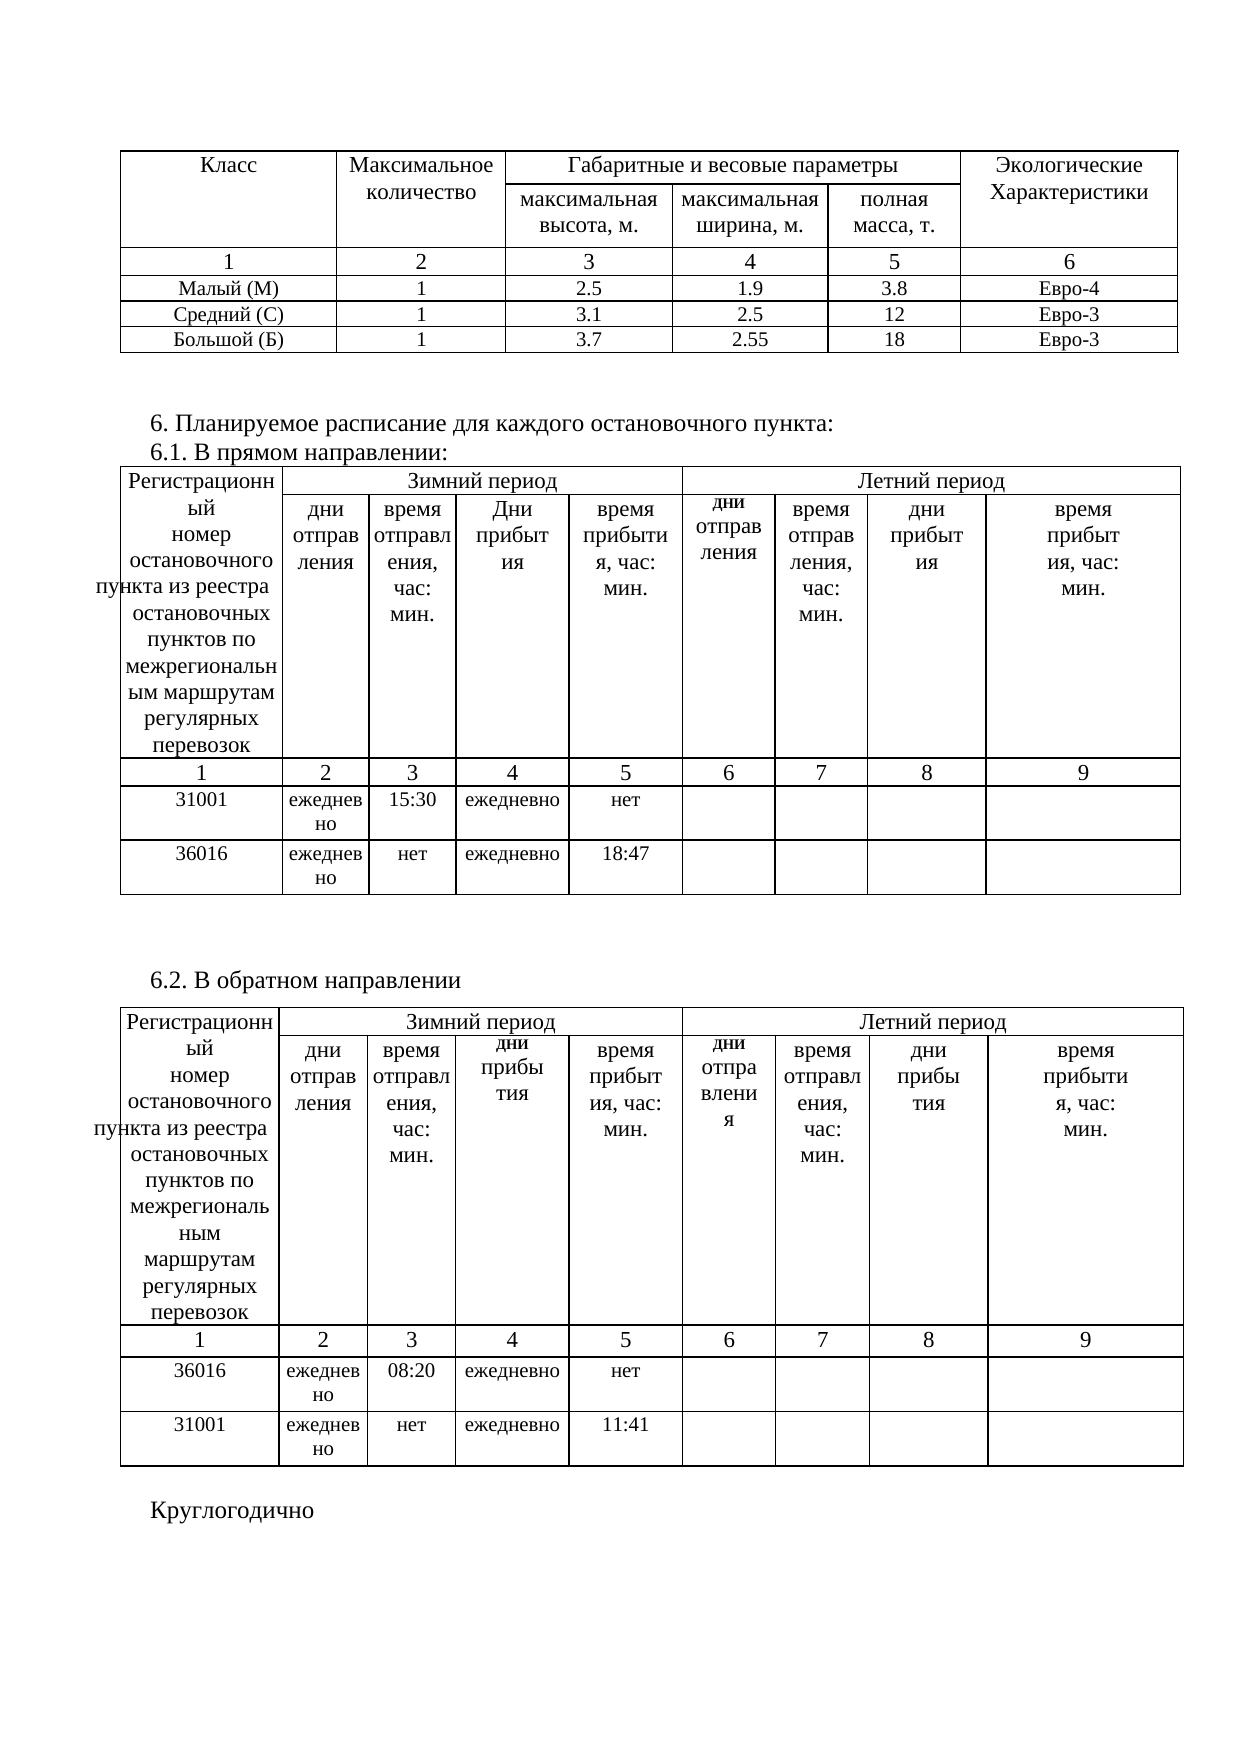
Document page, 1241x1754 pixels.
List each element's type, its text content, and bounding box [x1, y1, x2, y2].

table_cell Евро-3 [961, 302, 1177, 326]
table_cell время прибыт ия, час: мин. [570, 1036, 682, 1324]
table_cell время отправл ения, час: мин. [368, 1036, 455, 1324]
table_cell 1 [121, 759, 282, 785]
table_cell 18 [829, 327, 960, 351]
text 6.1. В прямом направлении: [150, 437, 1090, 466]
table_cell ДНИ отпра влени я [683, 1036, 775, 1324]
table_cell дни отправ ления [280, 1036, 367, 1324]
table_header Максимальное количество [337, 152, 505, 247]
table_cell 3.7 [506, 327, 672, 351]
table_cell 2 [337, 248, 505, 274]
table_cell ежедневно [280, 1412, 367, 1465]
table_cell Средний (С) [121, 302, 336, 326]
table_cell [868, 787, 985, 839]
table_cell ежедневно [456, 1358, 568, 1411]
table_cell время прибыти я, час: мин. [989, 1036, 1183, 1324]
table_cell 1 [337, 276, 505, 300]
table_cell 3.8 [829, 276, 960, 300]
table_cell ежедневно [280, 1358, 367, 1411]
table_cell [683, 841, 774, 894]
table_cell ежедневно [456, 1412, 568, 1465]
table_cell 8 [870, 1326, 987, 1356]
table_cell 18:47 [570, 841, 682, 894]
table_cell время прибыти я, час: мин. [570, 495, 682, 757]
table_cell 31001 [121, 787, 282, 839]
table_cell 4 [456, 1326, 568, 1356]
table_cell 2 [280, 1326, 367, 1356]
table_cell 6 [683, 759, 774, 785]
table_cell 6 [961, 248, 1177, 274]
table_cell [776, 1412, 869, 1465]
table_cell 5 [570, 759, 682, 785]
table_cell полная масса, т. [829, 185, 960, 247]
table_cell 7 [776, 759, 867, 785]
table_cell время прибыт ия, час: мин. [987, 495, 1180, 757]
table_header Зимний период [283, 467, 682, 493]
table_cell ежедневно [457, 841, 568, 894]
table_cell нет [570, 787, 682, 839]
table_header Экологические Характеристики [961, 152, 1177, 247]
table_cell 6 [683, 1326, 775, 1356]
table_cell 15:30 [370, 787, 455, 839]
text Круглогодично [150, 1495, 1090, 1524]
table_cell 36016 [121, 841, 282, 894]
table_cell [683, 1358, 775, 1411]
table_cell 3 [370, 759, 455, 785]
table_cell 7 [776, 1326, 869, 1356]
table_cell [987, 787, 1180, 839]
table_cell ДНИ прибы тия [456, 1036, 568, 1324]
table_header Зимний период [280, 1008, 682, 1034]
table_cell 9 [987, 759, 1180, 785]
table_cell Малый (М) [121, 276, 336, 300]
table_header Регистрационный номер остановочного пункта из реестра остановочных пунктов по межрегиональным маршрутам регулярных перевозок [121, 467, 282, 757]
table_cell [870, 1412, 987, 1465]
table_cell [987, 841, 1180, 894]
table_cell 3.1 [506, 302, 672, 326]
table_cell 5 [829, 248, 960, 274]
table_cell максимальная высота, м. [506, 185, 672, 247]
table_cell 3 [368, 1326, 455, 1356]
table_cell 4 [457, 759, 568, 785]
table_cell 2.55 [673, 327, 827, 351]
table_header Регистрационный номер остановочного пункта из реестра остановочных пунктов по межрегиональным маршрутам регулярных перевозок [121, 1008, 278, 1324]
table_cell [989, 1412, 1183, 1465]
table_cell 9 [989, 1326, 1183, 1356]
table_cell 2.5 [506, 276, 672, 300]
text 6. Планируемое расписание для каждого остановочного пункта: [150, 408, 1090, 437]
table_cell [870, 1358, 987, 1411]
table_header Летний период [683, 1008, 1183, 1034]
table_cell 2.5 [673, 302, 827, 326]
table_cell 8 [868, 759, 985, 785]
table_cell [776, 787, 867, 839]
table_cell нет [370, 841, 455, 894]
table_cell Дни прибыт ия [457, 495, 568, 757]
table_cell Евро-3 [961, 327, 1177, 351]
table_header Класс [121, 152, 336, 247]
table_cell [868, 841, 985, 894]
table_cell [776, 841, 867, 894]
table_cell время отправл ения, час: мин. [776, 1036, 869, 1324]
table_cell [683, 1412, 775, 1465]
table_cell 5 [570, 1326, 682, 1356]
table_header Габаритные и весовые параметры [506, 152, 960, 183]
table_cell дни прибы тия [870, 1036, 987, 1324]
table_cell [683, 787, 774, 839]
table_cell нет [368, 1412, 455, 1465]
table_cell Евро-4 [961, 276, 1177, 300]
table_cell дни прибыт ия [868, 495, 985, 757]
table_cell время отправл ения, час: мин. [370, 495, 455, 757]
table_cell 1 [121, 248, 336, 274]
table_cell 1 [337, 327, 505, 351]
table_cell Большой (Б) [121, 327, 336, 351]
table_header Летний период [683, 467, 1180, 493]
text 6.2. В обратном направлении [150, 965, 1090, 994]
table_cell 36016 [121, 1358, 278, 1411]
table_cell 11:41 [570, 1412, 682, 1465]
table_cell 1 [121, 1326, 278, 1356]
table_cell дни отправ ления [283, 495, 368, 757]
table_cell [776, 1358, 869, 1411]
table_cell [989, 1358, 1183, 1411]
table_cell 3 [506, 248, 672, 274]
table_cell 1 [337, 302, 505, 326]
table_cell ежедневно [283, 787, 368, 839]
table_cell 4 [673, 248, 827, 274]
table_cell 2 [283, 759, 368, 785]
table_cell ежедневно [283, 841, 368, 894]
table_cell 1.9 [673, 276, 827, 300]
table_cell нет [570, 1358, 682, 1411]
table_cell 12 [829, 302, 960, 326]
table_cell ежедневно [457, 787, 568, 839]
table_cell 08:20 [368, 1358, 455, 1411]
table_cell максимальная ширина, м. [673, 185, 827, 247]
table_cell ДНИ отправ ления [683, 495, 774, 757]
table_cell 31001 [121, 1412, 278, 1465]
table_cell время отправ ления, час: мин. [776, 495, 867, 757]
